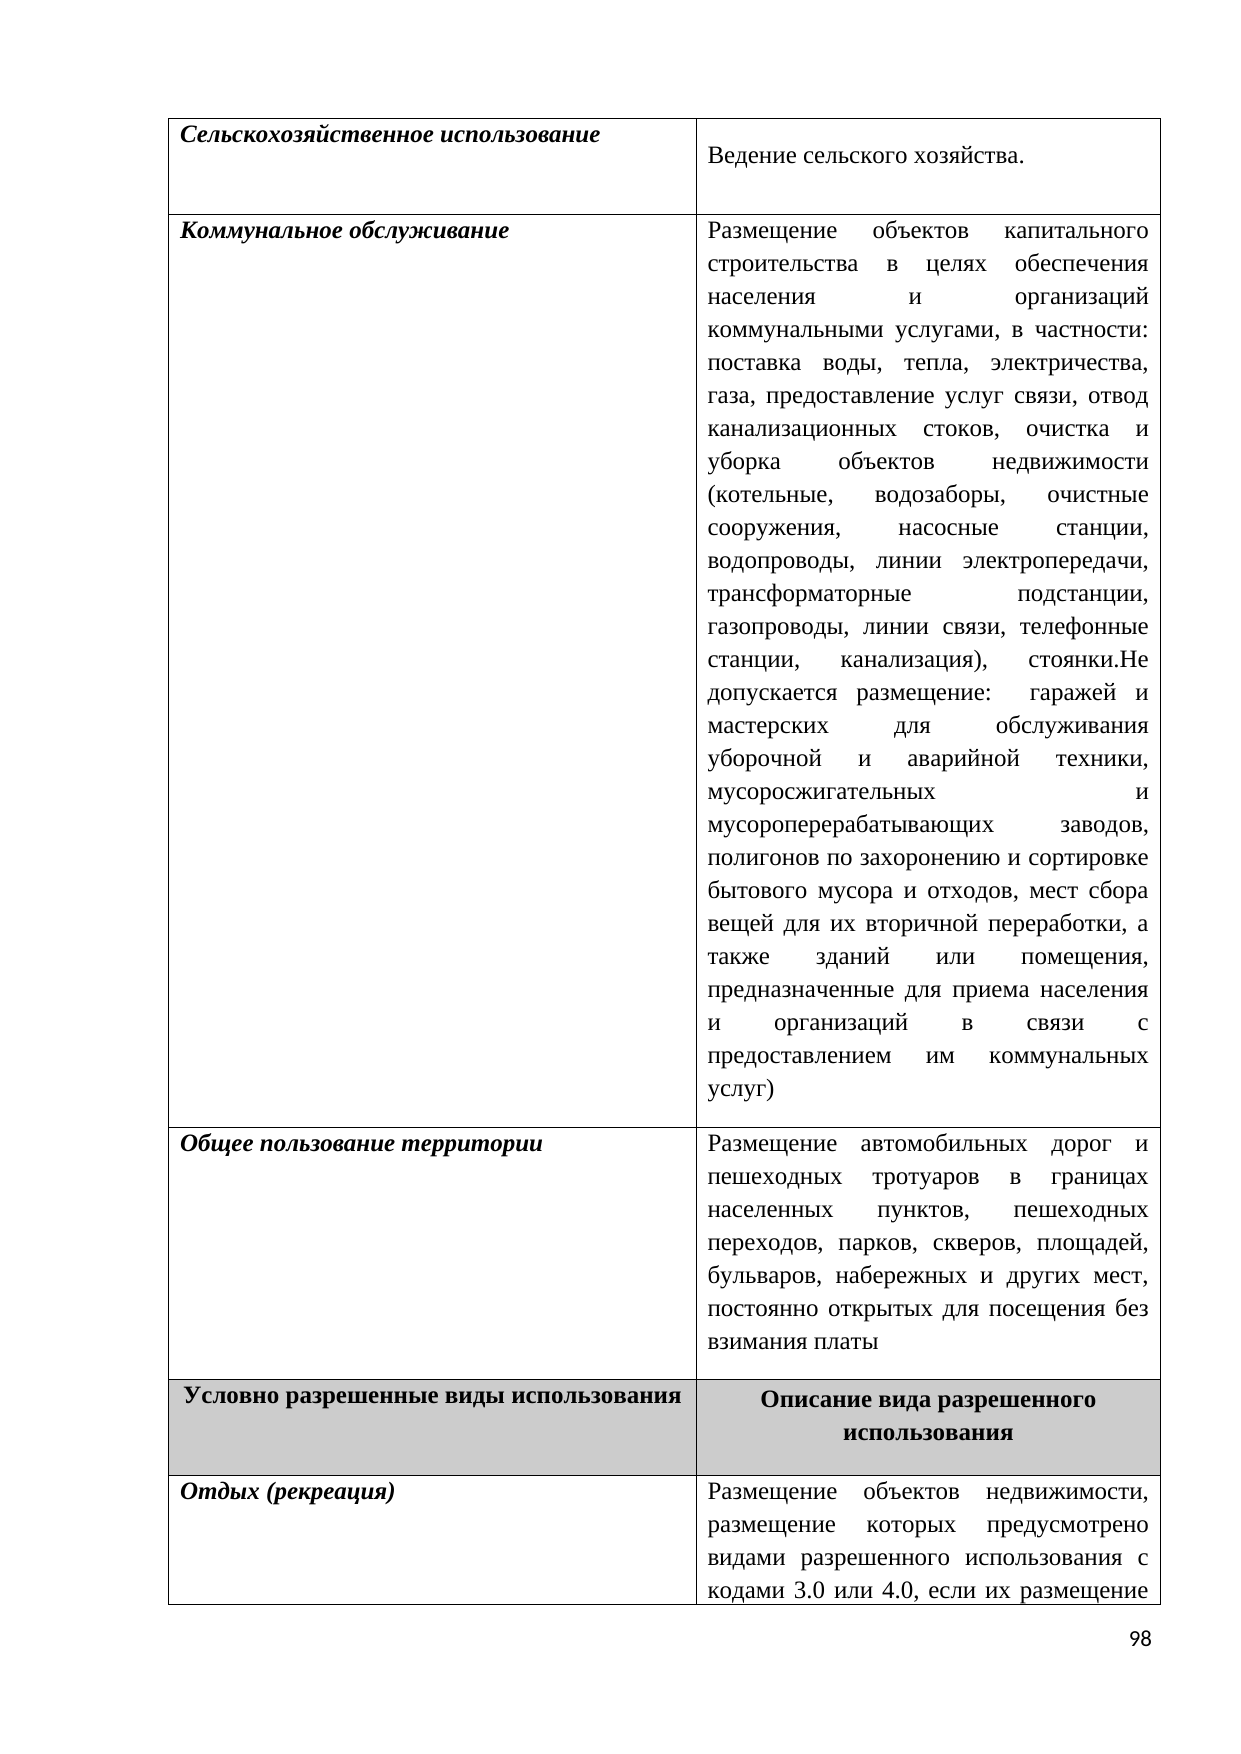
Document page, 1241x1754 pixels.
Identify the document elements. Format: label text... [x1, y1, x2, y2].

table_cell Отдых (рекреация) [169, 1476, 696, 1604]
table_cell Условно разрешенные виды использования [169, 1380, 696, 1475]
table_cell Размещение автомобильных дорог и пешеходных тротуаров в границах населенных пунктов, пешеходных переходов, парков, скверов, площадей, бульваров, набережных и других мест, постоянно открытых для посещения без взимания платы [697, 1128, 1160, 1379]
table_cell Общее пользование территории [169, 1128, 696, 1379]
table_cell Ведение сельского хозяйства. [697, 119, 1160, 214]
table_cell Сельскохозяйственное использование [169, 119, 696, 214]
table_cell Коммунальное обслуживание [169, 215, 696, 1127]
table_cell Описание вида разрешенного использования [697, 1380, 1160, 1475]
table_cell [697, 1476, 1160, 1604]
table_cell Размещение объектов капитального строительства в целях обеспечения населения и организаций коммунальными услугами, в частности: поставка воды, тепла, электричества, газа, предоставление услуг связи, отвод канализационных стоков, очистка и уборка объектов недвижимости (котельные, водозаборы, очистные сооружения, насосные станции, водопроводы, линии электропередачи, трансформаторные подстанции, газопроводы, линии связи, телефонные станции, канализация), стоянки.Не допускается размещение: гаражей и мастерских для обслуживания уборочной и аварийной техники, мусоросжигательных и мусороперерабатывающих заводов, полигонов по захоронению и сортировке бытового мусора и отходов, мест сбора вещей для их вторичной переработки, а также зданий или помещения, предназначенные для приема населения и организаций в связи с предоставлением им коммунальных услуг) [697, 215, 1160, 1127]
